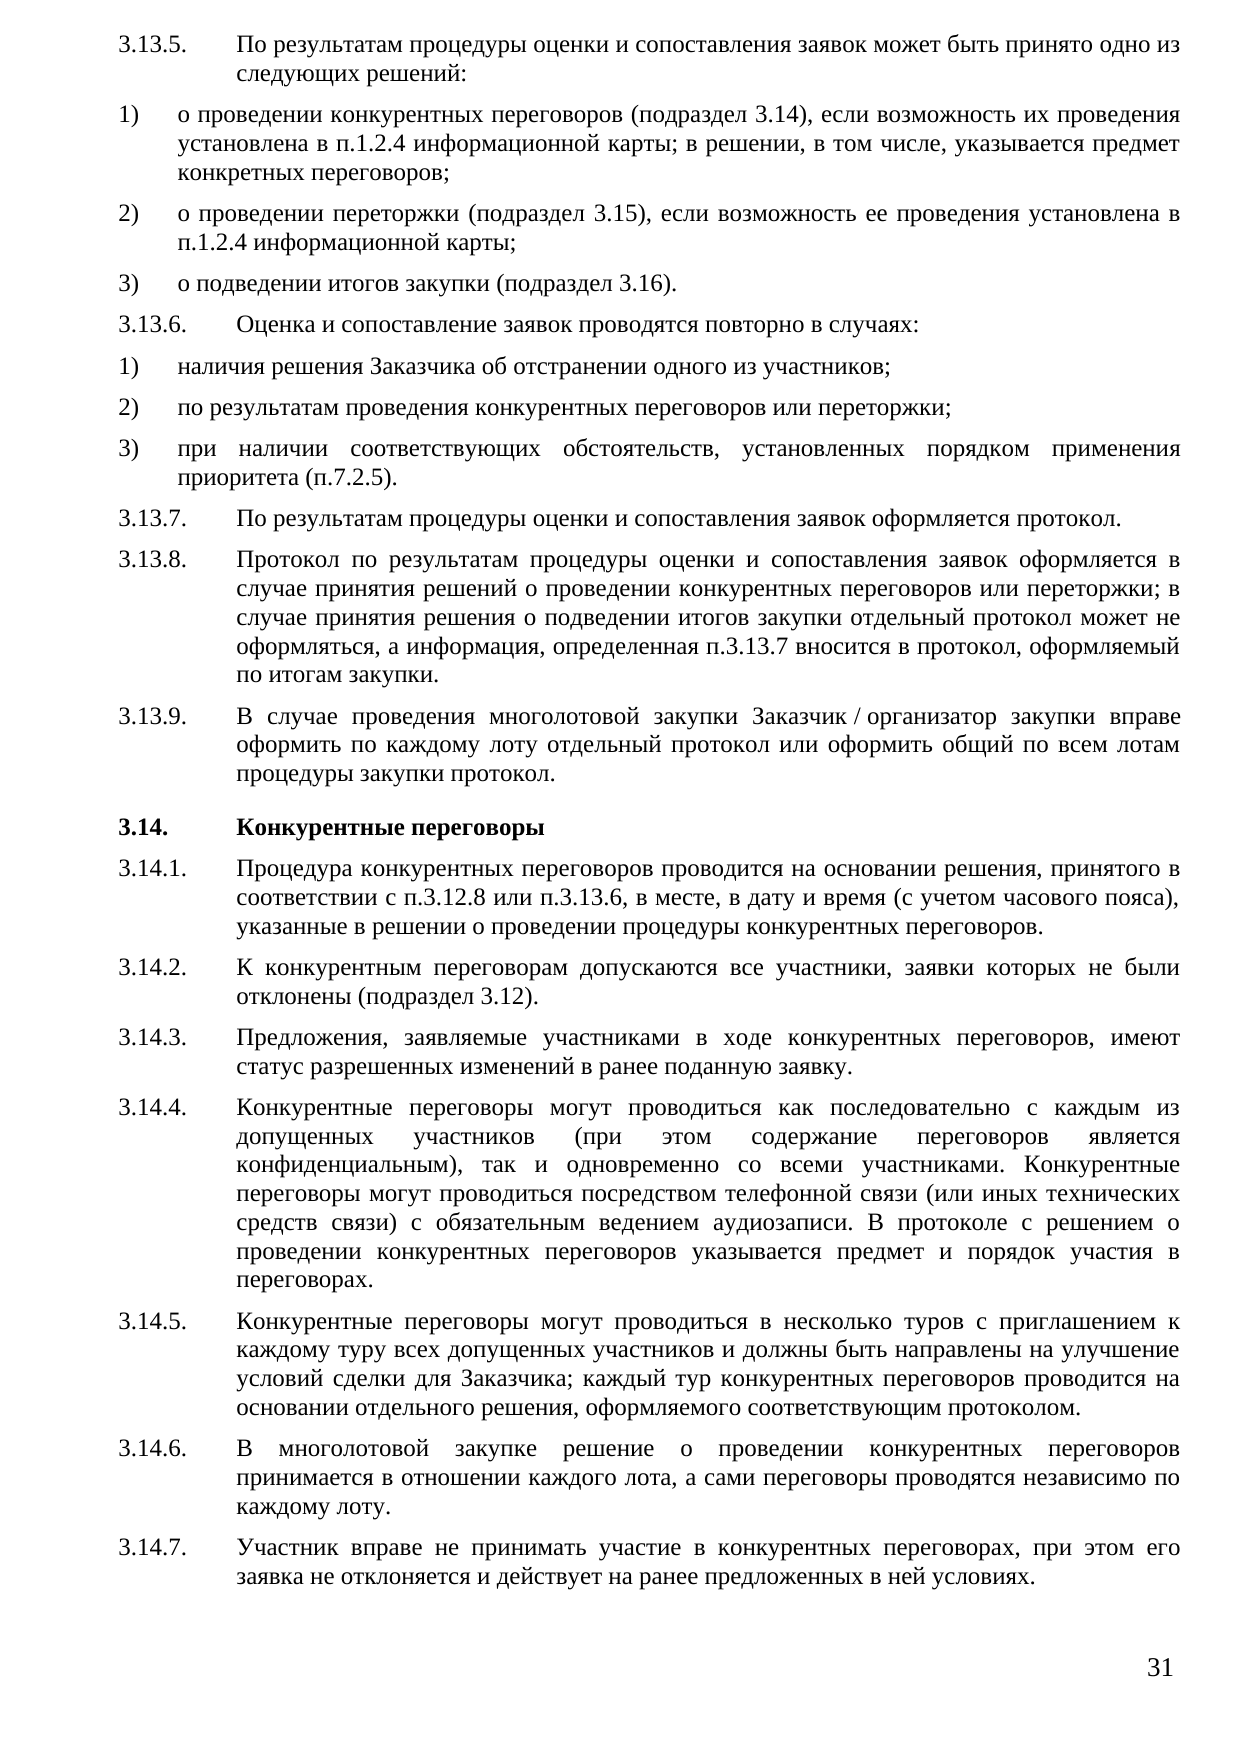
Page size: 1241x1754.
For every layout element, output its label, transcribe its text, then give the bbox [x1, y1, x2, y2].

text Конкурентные переговоры [118, 812, 1181, 841]
text К конкурентным переговорам допускаются все участники, заявки которых не были отклонены (подраздел 3.12). [118, 952, 1181, 1009]
text о проведении конкурентных переговоров (подраздел 3.14), если возможность их проведения установлена в п.1.2.4 информационной карты; в решении, в том числе, указывается предмет конкретных переговоров; [118, 99, 1181, 186]
text Процедура конкурентных переговоров проводится на основании решения, принятого в соответствии с п.3.12.8 или п.3.13.6, в месте, в дату и время (с учетом часового пояса), указанные в решении о проведении процедуры конкурентных переговоров. [118, 853, 1181, 939]
text В случае проведения многолотовой закупки Заказчик / организатор закупки вправе оформить по каждому лоту отдельный протокол или оформить общий по всем лотам процедуры закупки протокол. [118, 701, 1181, 787]
text Предложения, заявляемые участниками в ходе конкурентных переговоров, имеют статус разрешенных изменений в ранее поданную заявку. [118, 1022, 1181, 1079]
text Участник вправе не принимать участие в конкурентных переговорах, при этом его заявка не отклоняется и действует на ранее предложенных в ней условиях. [118, 1532, 1181, 1589]
text по результатам проведения конкурентных переговоров или переторжки; [118, 392, 1181, 421]
text о проведении переторжки (подраздел 3.15), если возможность ее проведения установлена в п.1.2.4 информационной карты; [118, 198, 1181, 256]
text Конкурентные переговоры могут проводиться как последовательно с каждым из допущенных участников (при этом содержание переговоров является конфиденциальным), так и одновременно со всеми участниками. Конкурентные переговоры могут проводиться посредством телефонной связи (или иных технических средств связи) с обязательным ведением аудиозаписи. В протоколе с решением о проведении конкурентных переговоров указывается предмет и порядок участия в переговорах. [118, 1092, 1181, 1293]
text По результатам процедуры оценки и сопоставления заявок может быть принято одно из следующих решений: [118, 29, 1181, 87]
text при наличии соответствующих обстоятельств, установленных порядком применения приоритета (п.7.2.5). [118, 433, 1181, 491]
text о подведении итогов закупки (подраздел 3.16). [118, 268, 1181, 297]
text По результатам процедуры оценки и сопоставления заявок оформляется протокол. [118, 503, 1181, 532]
text Протокол по результатам процедуры оценки и сопоставления заявок оформляется в случае принятия решений о проведении конкурентных переговоров или переторжки; в случае принятия решения о подведении итогов закупки отдельный протокол может не оформляться, а информация, определенная п.3.13.7 вносится в протокол, оформляемый по итогам закупки. [118, 544, 1181, 688]
text В многолотовой закупке решение о проведении конкурентных переговоров принимается в отношении каждого лота, а сами переговоры проводятся независимо по каждому лоту. [118, 1433, 1181, 1519]
text наличия решения Заказчика об отстранении одного из участников; [118, 351, 1181, 379]
text Оценка и сопоставление заявок проводятся повторно в случаях: [118, 309, 1181, 338]
text Конкурентные переговоры могут проводиться в несколько туров с приглашением к каждому туру всех допущенных участников и должны быть направлены на улучшение условий сделки для Заказчика; каждый тур конкурентных переговоров проводится на основании отдельного решения, оформляемого соответствующим протоколом. [118, 1306, 1181, 1421]
